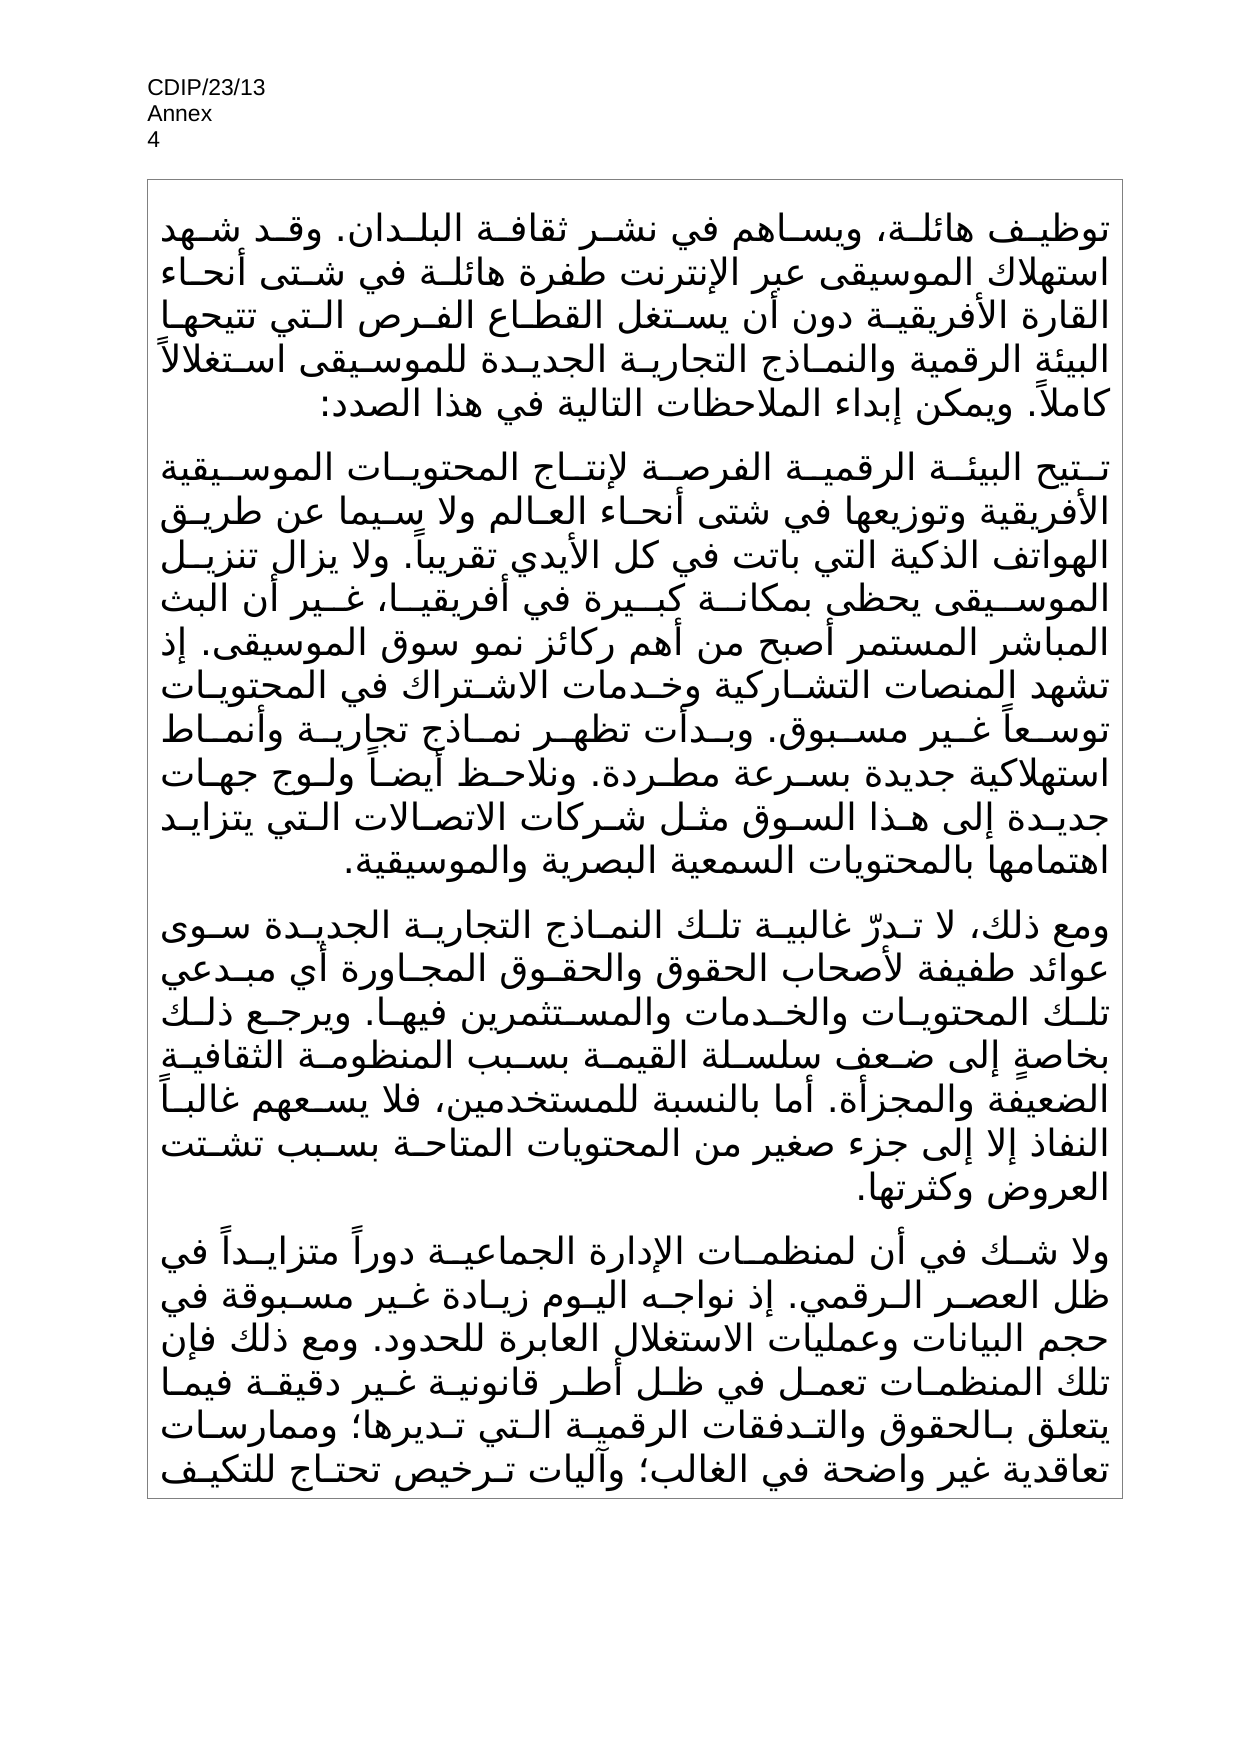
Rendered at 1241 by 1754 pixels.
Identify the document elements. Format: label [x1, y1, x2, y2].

table_cell [148, 180, 1122, 1497]
